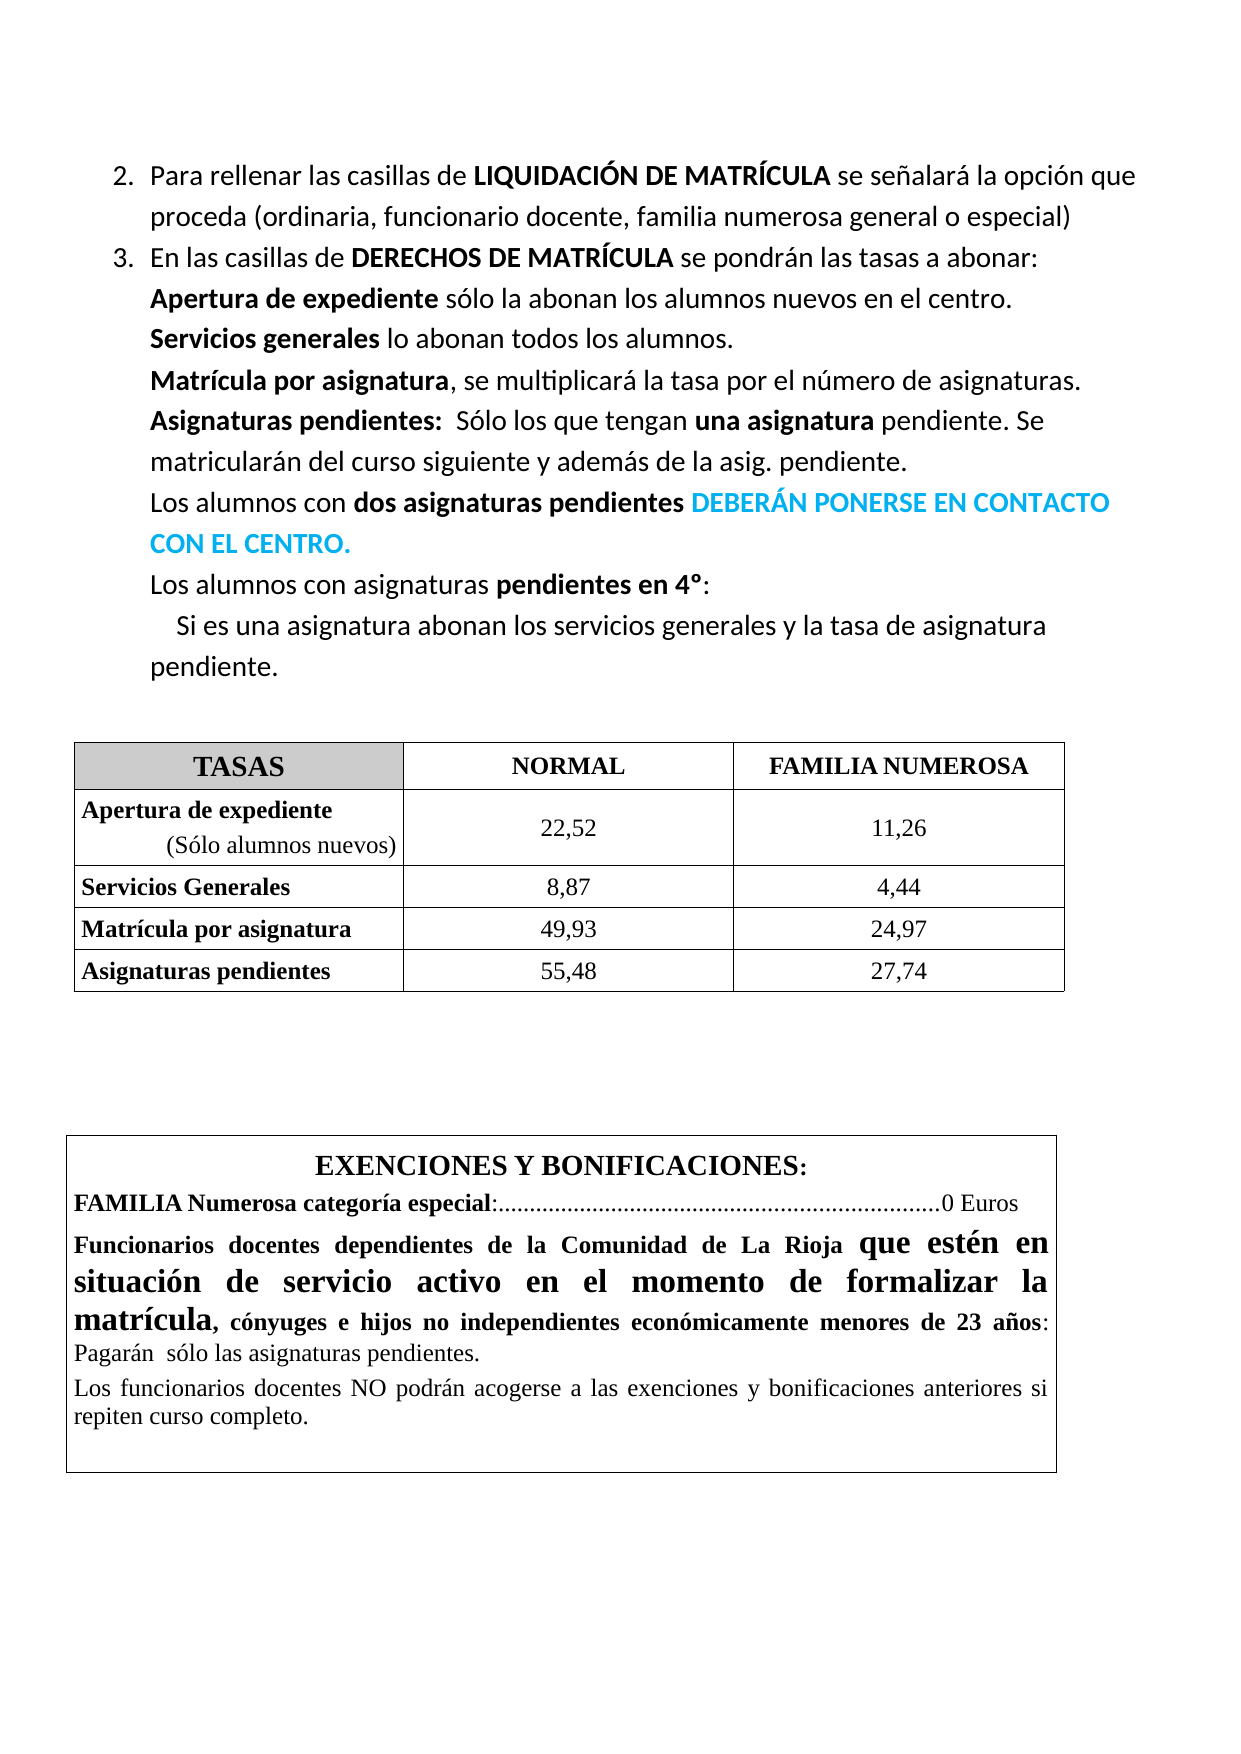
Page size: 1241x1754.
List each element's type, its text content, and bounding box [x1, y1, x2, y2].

table_cell Matrícula por asignatura [75, 908, 403, 949]
table_header TASAS [75, 743, 403, 789]
list Matrícula por asignatura, se multiplicará la tasa por el número de asignaturas. [150, 362, 1165, 397]
table_cell 22,52 [404, 790, 733, 865]
table_header FAMILIA NUMEROSA [734, 743, 1064, 789]
table_cell 49,93 [404, 908, 733, 949]
list Asignaturas pendientes: Sólo los que tengan una asignatura pendiente. Se matricularán del curso siguiente y además de la asig. pendiente. [150, 402, 1165, 479]
table_header NORMAL [404, 743, 733, 789]
table_cell Apertura de expediente (Sólo alumnos nuevos) [75, 790, 403, 865]
list Apertura de expediente sólo la abonan los alumnos nuevos en el centro. [150, 280, 1165, 315]
table_cell 24,97 [734, 908, 1064, 949]
table_cell Asignaturas pendientes [75, 950, 403, 991]
table_cell 27,74 [734, 950, 1064, 991]
list Para rellenar las casillas de LIQUIDACIÓN DE MATRÍCULA se señalará la opción que proceda (ordinaria, funcionario docente, familia numerosa general o especial) [112, 157, 1165, 233]
list Si es una asignatura abonan los servicios generales y la tasa de asignatura pendiente. [150, 607, 1165, 684]
table_cell 11,26 [734, 790, 1064, 865]
table_cell 4,44 [734, 866, 1064, 907]
list En las casillas de DERECHOS DE MATRÍCULA se pondrán las tasas a abonar: [112, 239, 1165, 274]
table_cell Servicios Generales [75, 866, 403, 907]
list Los alumnos con dos asignaturas pendientes DEBERÁN PONERSE EN CONTACTO CON EL CENTRO. [150, 484, 1165, 561]
list Servicios generales lo abonan todos los alumnos. [150, 321, 1165, 356]
table_header EXENCIONES Y BONIFICACIONES: FAMILIA Numerosa categoría especial: 0 Euros Funcionarios docentes dependientes de la Comunidad de La Rioja que estén en situación de servicio activo en el momento de formalizar la matrícula, cónyuges e hijos no independientes económicamente menores de 23 años: Pagarán sólo las asignaturas pendientes. Los funcionarios docentes NO podrán acogerse a las exenciones y bonificaciones anteriores si repiten curso completo. [67, 1136, 1056, 1471]
table_cell 8,87 [404, 866, 733, 907]
list Los alumnos con asignaturas pendientes en 4º: [150, 566, 1165, 602]
table_cell 55,48 [404, 950, 733, 991]
